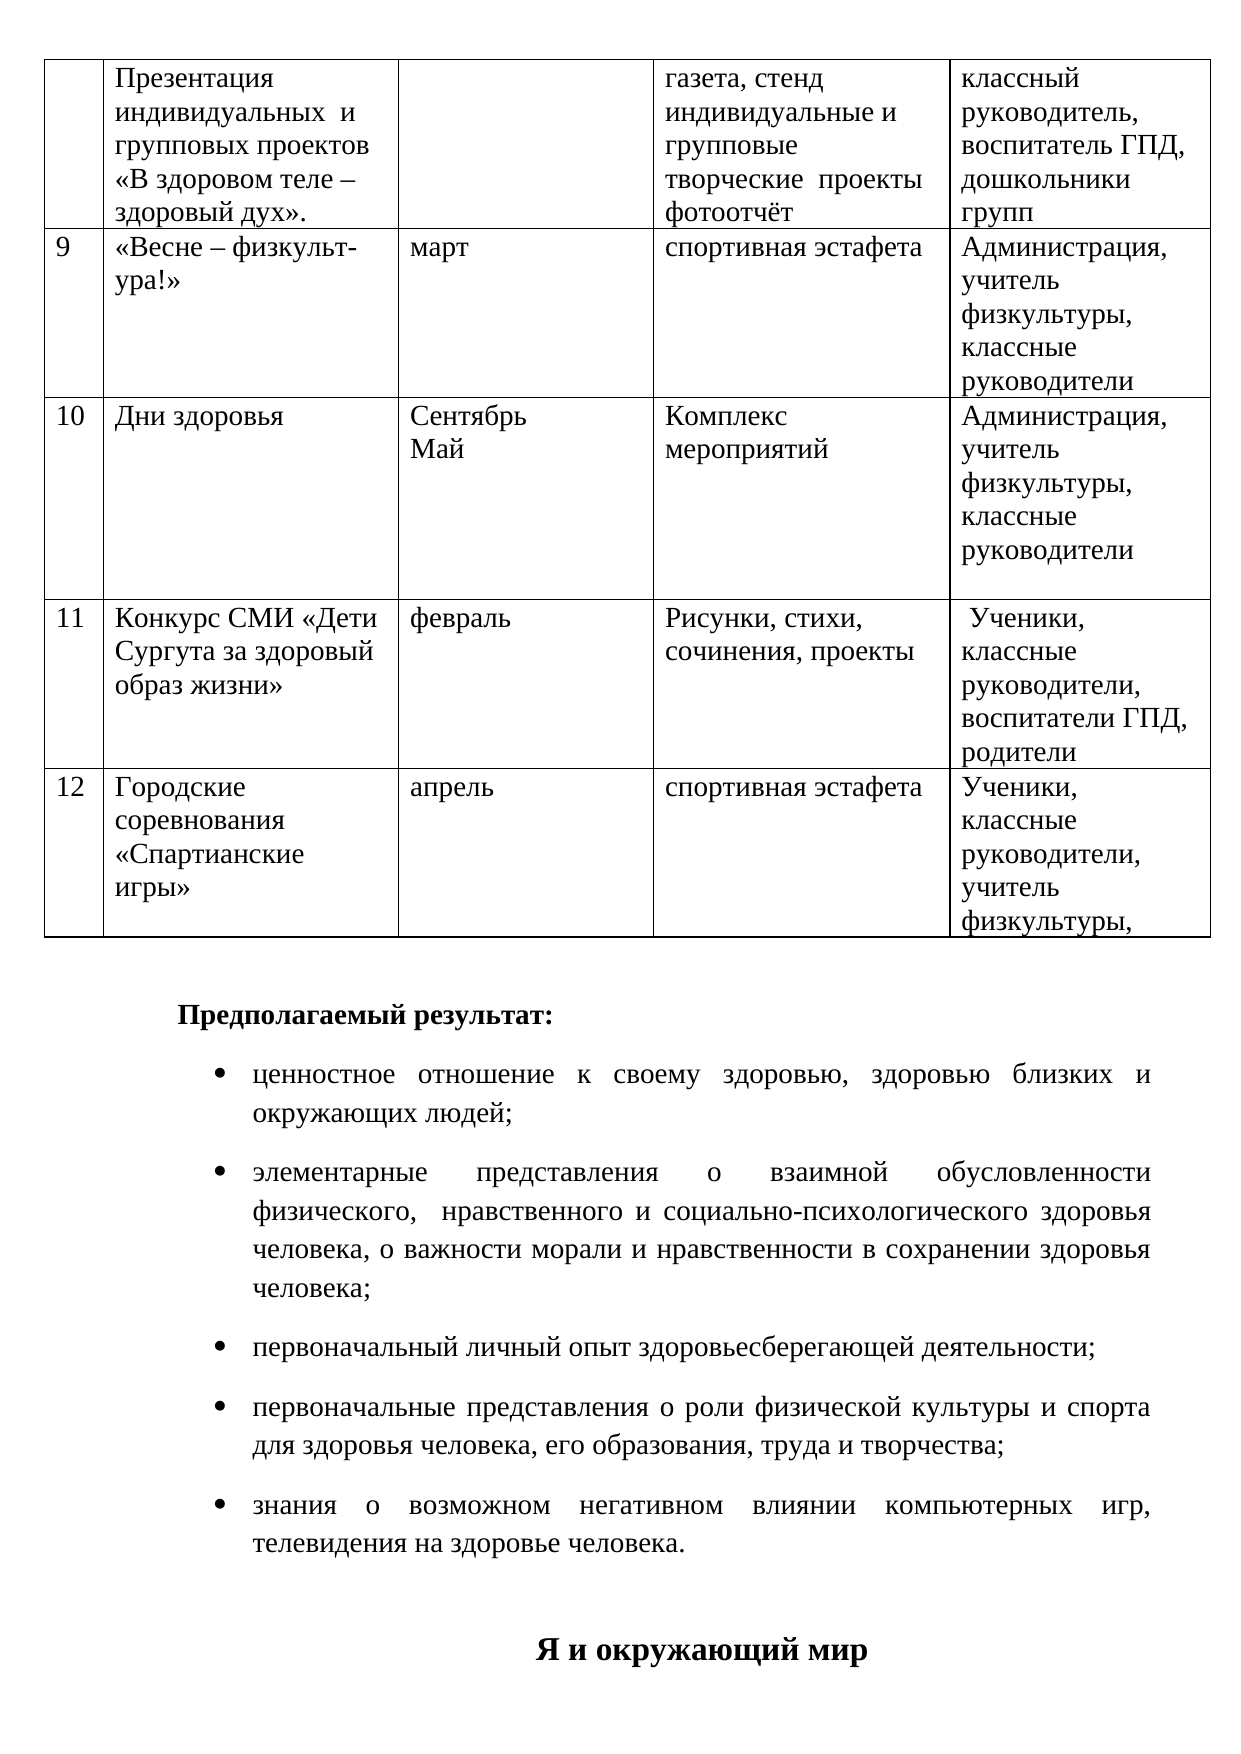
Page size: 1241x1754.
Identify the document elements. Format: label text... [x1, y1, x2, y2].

list первоначальный личный опыт здоровьесберегающей деятельности; [215, 1329, 1152, 1363]
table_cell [951, 60, 1210, 228]
list первоначальные представления о роли физической культуры и спорта для здоровья человека, его образования, труда и творчества; [215, 1389, 1152, 1461]
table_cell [654, 60, 949, 228]
table_cell Ученики, классные руководители, учитель физкультуры, [951, 769, 1210, 936]
table_cell Городские соревнования «Спартианские игры» [104, 769, 398, 936]
table_cell 8 [45, 60, 103, 228]
text Я и окружающий мир [252, 1629, 1152, 1667]
table_cell Ученики, классные руководители, воспитатели ГПД, родители [951, 600, 1210, 768]
text Предполагаемый результат: [177, 997, 1152, 1030]
table_cell март [399, 229, 653, 397]
table_cell Дни здоровья [104, 398, 398, 599]
table_cell спортивная эстафета [654, 229, 949, 397]
table_cell Администрация, учитель физкультуры, классные руководители [951, 229, 1210, 397]
table_cell Комплекс мероприятий [654, 398, 949, 599]
table_cell спортивная эстафета [654, 769, 949, 936]
table_cell 12 [45, 769, 103, 936]
table_cell апрель [399, 769, 653, 936]
list знания о возможном негативном влиянии компьютерных игр, телевидения на здоровье человека. [215, 1487, 1152, 1559]
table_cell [104, 60, 398, 228]
table_cell Сентябрь Май [399, 398, 653, 599]
table_cell 11 [45, 600, 103, 768]
table_cell Конкурс СМИ «Дети Сургута за здоровый образ жизни» [104, 600, 398, 768]
list ценностное отношение к своему здоровью, здоровью близких и окружающих людей; [215, 1056, 1152, 1128]
table_cell 9 [45, 229, 103, 397]
table_cell февраль [399, 600, 653, 768]
table_cell 10 [45, 398, 103, 599]
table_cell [399, 60, 653, 228]
table_cell «Весне – физкульт-ура!» [104, 229, 398, 397]
table_cell Администрация, учитель физкультуры, классные руководители [951, 398, 1210, 599]
table_cell Рисунки, стихи, сочинения, проекты [654, 600, 949, 768]
list элементарные представления о взаимной обусловленности физического, нравственного и социально-психологического здоровья человека, о важности морали и нравственности в сохранении здоровья человека; [215, 1154, 1152, 1303]
